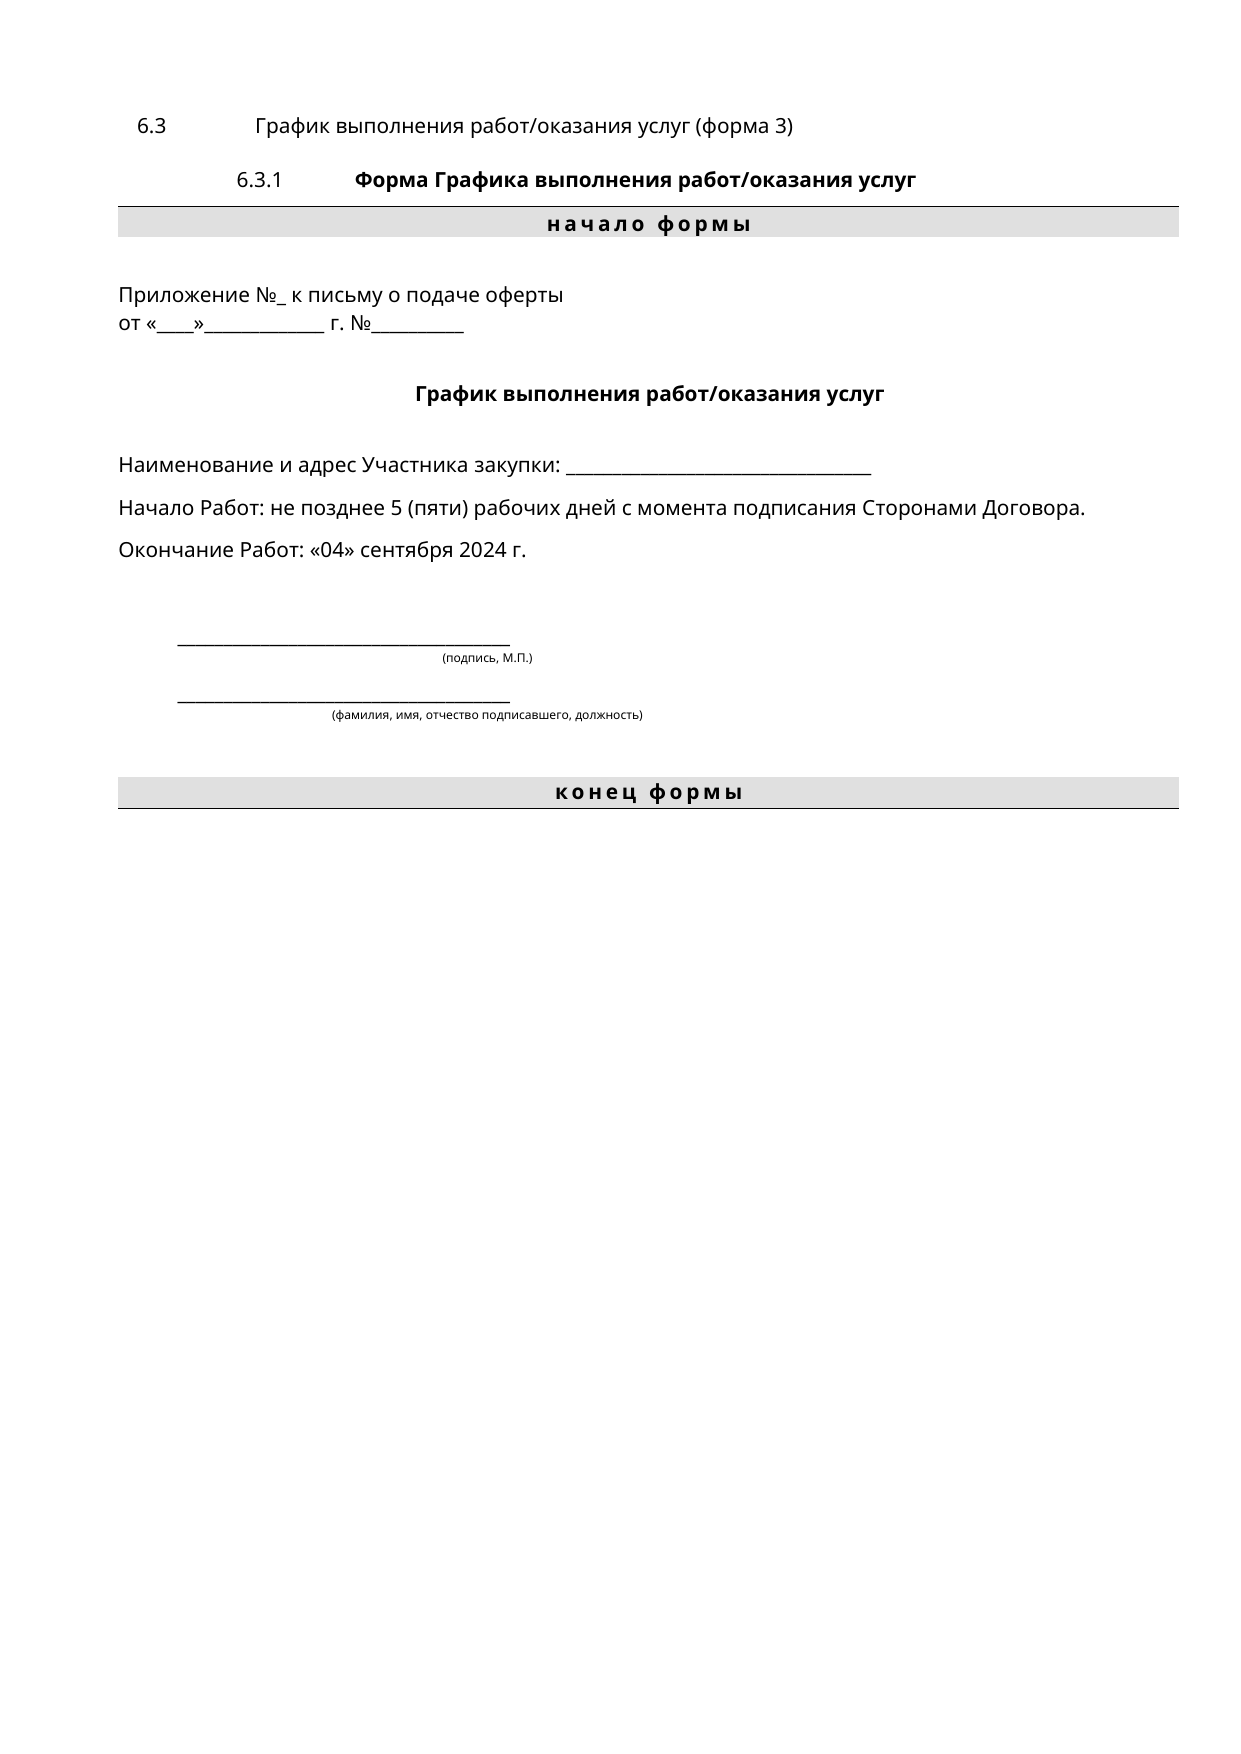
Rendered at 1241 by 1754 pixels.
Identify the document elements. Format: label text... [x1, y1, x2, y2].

text конец формы [118, 777, 1179, 808]
text Начало Работ: не позднее 5 (пяти) рабочих дней с момента подписания Сторонами Договора. [118, 493, 1181, 521]
text ____________________________________ [118, 678, 1181, 706]
text (подпись, М.П.) [118, 649, 797, 678]
text Приложение №_ к письму о подаче оферты от «____»_____________ г. №__________ [118, 280, 1181, 337]
text Окончание Работ: «04» сентября 2024 г. [118, 536, 1181, 564]
subtitle График выполнения работ/оказания услуг (форма 3) [137, 111, 1181, 140]
text (фамилия, имя, отчество подписавшего, должность) [118, 706, 797, 734]
text Наименование и адрес Участника закупки: _________________________________ [118, 450, 1181, 479]
text начало формы [118, 207, 1179, 237]
text График выполнения работ/оказания услуг [118, 379, 1181, 408]
list Форма Графика выполнения работ/оказания услуг [236, 165, 1181, 193]
text ____________________________________ [118, 621, 1181, 649]
